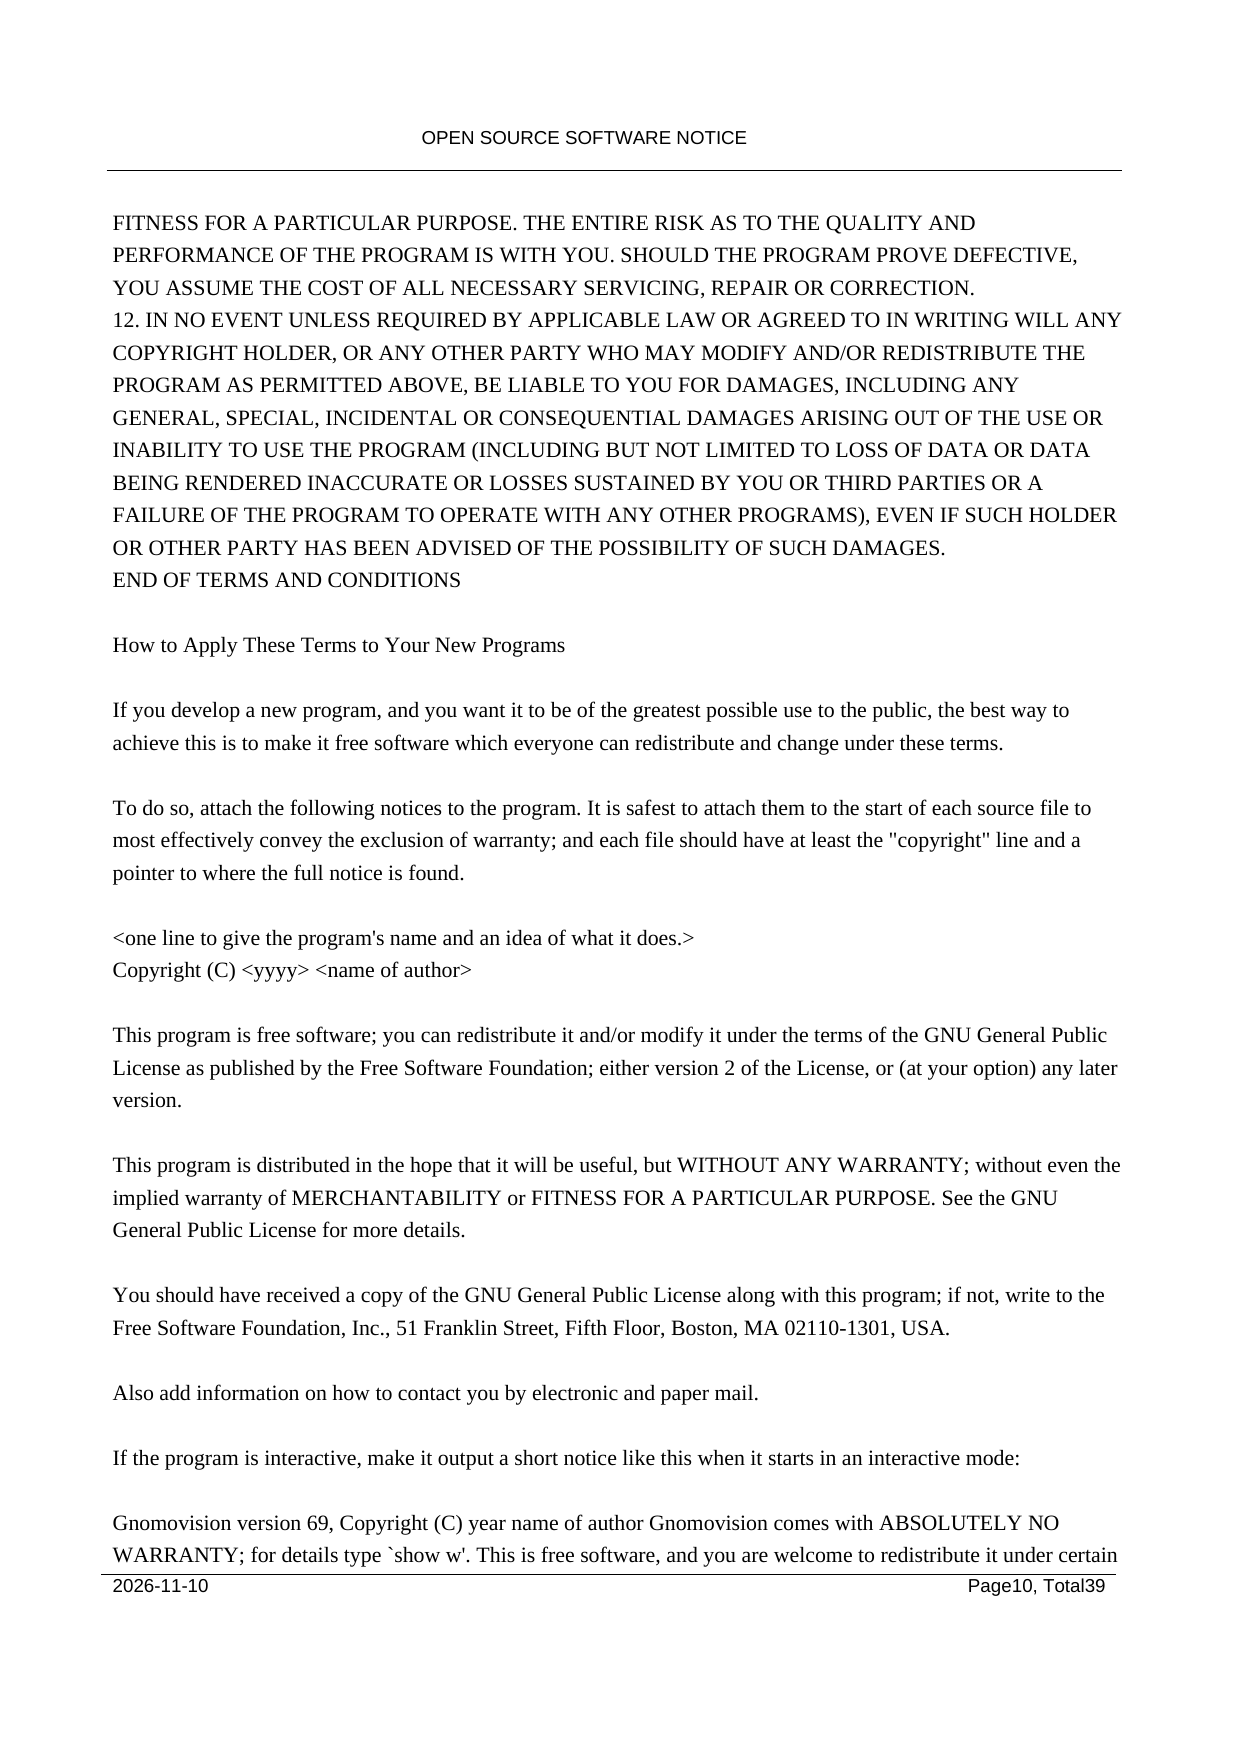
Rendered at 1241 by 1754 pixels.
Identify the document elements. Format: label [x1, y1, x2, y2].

text [112, 206, 1128, 1571]
